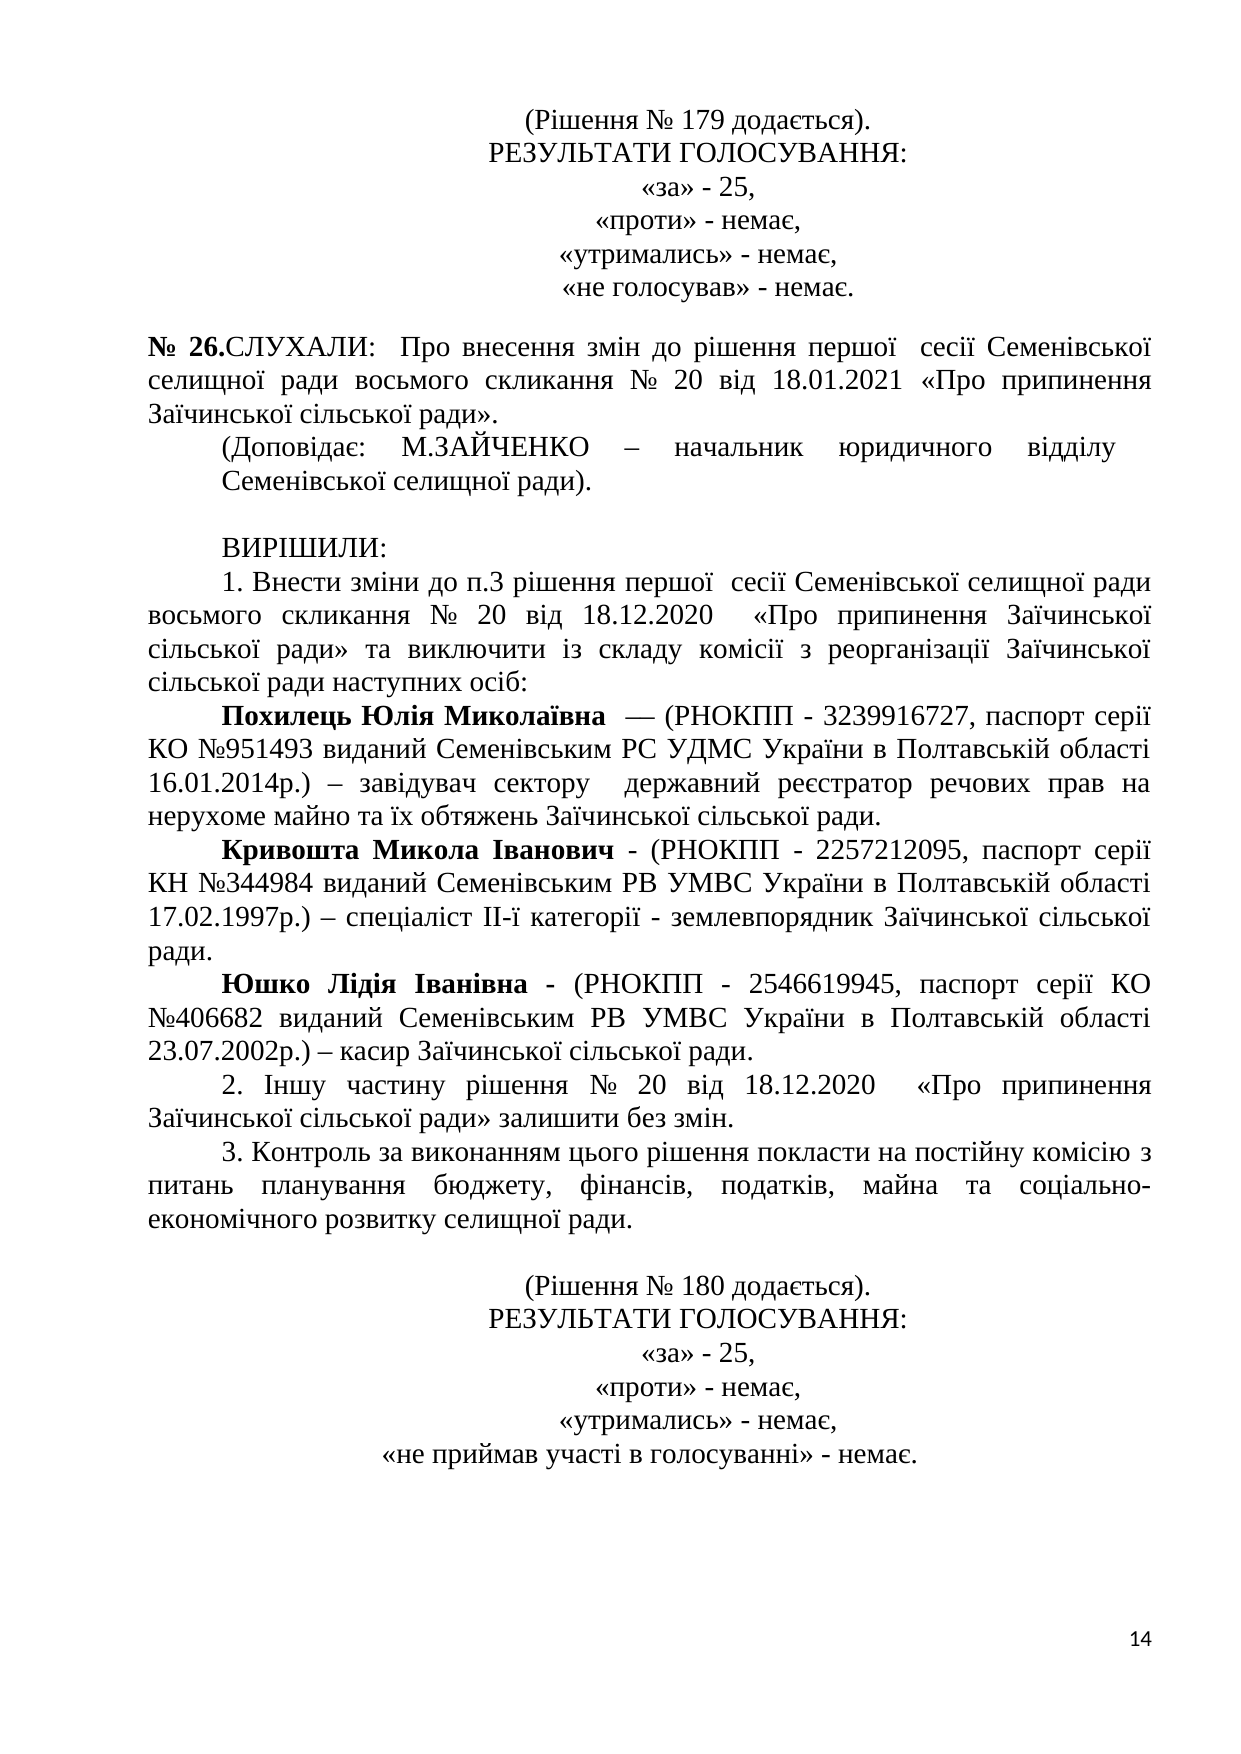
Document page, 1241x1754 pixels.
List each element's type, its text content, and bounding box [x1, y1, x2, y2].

text (Рішення № 179 додається). [244, 102, 1152, 135]
text «не приймав участі в голосуванні» - немає. [148, 1436, 1152, 1469]
text № 26.СЛУХАЛИ: Про внесення змін до рішення першої сесії Семенівської селищної ради восьмого скликання № 20 від 18.01.2021 «Про припинення Заїчинської сільської ради». [148, 329, 1152, 429]
text ВИРІШИЛИ: [148, 530, 1152, 564]
text Кривошта Микола Іванович - (РНОКПП - 2257212095, паспорт серії КН №344984 виданий Семенівським РВ УМВС України в Полтавській області 17.02.1997р.) – спеціаліст ІІ-ї категорії - землевпорядник Заїчинської сільської ради. [148, 832, 1152, 966]
text «проти» - немає, [244, 202, 1152, 236]
text «утримались» - немає, [244, 236, 1152, 269]
list (Доповідає: М.ЗАЙЧЕНКО – начальник юридичного відділу Семенівської селищної ради). [148, 429, 1152, 497]
text Юшко Лідія Іванівна - (РНОКПП - 2546619945, паспорт серії КО №406682 виданий Семенівським РВ УМВС України в Полтавській області 23.07.2002р.) – касир Заїчинської сільської ради. [148, 966, 1152, 1067]
text 2. Іншу частину рішення № 20 від 18.12.2020 «Про припинення Заїчинської сільської ради» залишити без змін. [148, 1067, 1152, 1134]
text «за» - 25, [244, 1335, 1152, 1369]
text 3. Контроль за виконанням цього рішення покласти на постійну комісію з питань планування бюджету, фінансів, податків, майна та соціально-економічного розвитку селищної ради. [148, 1134, 1152, 1234]
text РЕЗУЛЬТАТИ ГОЛОСУВАННЯ: [244, 135, 1152, 169]
text «не голосував» - немає. [148, 269, 1152, 303]
text Похилець Юлія Миколаївна –– (РНОКПП - 3239916727, паспорт серії КО №951493 виданий Семенівським РС УДМС України в Полтавській області 16.01.2014р.) – завідувач сектору державний реєстратор речових прав на нерухоме майно та їх обтяжень Заїчинської сільської ради. [148, 698, 1152, 832]
text «утримались» - немає, [244, 1402, 1152, 1436]
text 1. Внести зміни до п.3 рішення першої сесії Семенівської селищної ради восьмого скликання № 20 від 18.12.2020 «Про припинення Заїчинської сільської ради» та виключити із складу комісії з реорганізації Заїчинської сільської ради наступних осіб: [148, 564, 1152, 698]
text (Рішення № 180 додається). [244, 1268, 1152, 1302]
text «за» - 25, [244, 169, 1152, 202]
text «проти» - немає, [244, 1369, 1152, 1402]
text РЕЗУЛЬТАТИ ГОЛОСУВАННЯ: [244, 1302, 1152, 1335]
